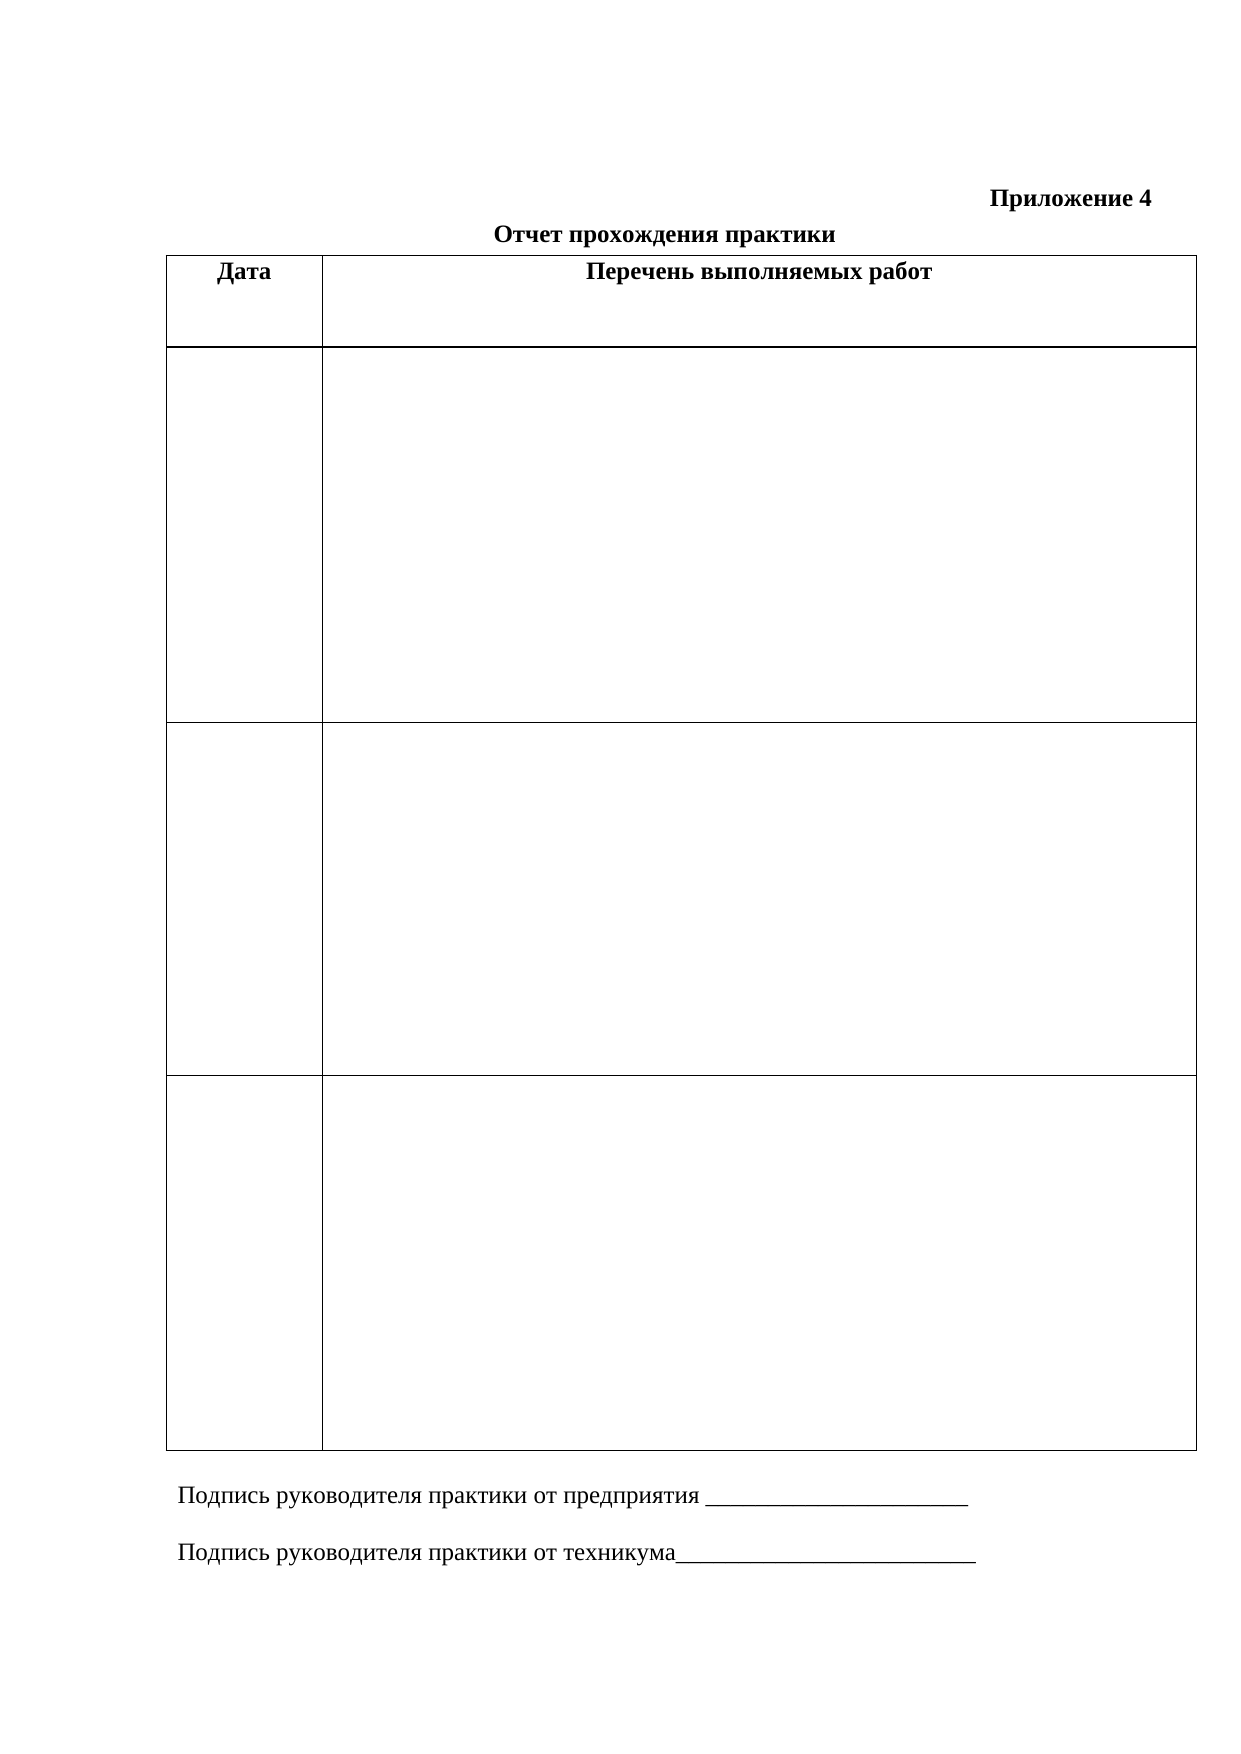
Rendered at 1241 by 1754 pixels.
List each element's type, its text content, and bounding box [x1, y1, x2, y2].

table_header Дата [167, 256, 322, 346]
table_header Перечень выполняемых работ [323, 256, 1196, 346]
text Приложение 4 [177, 183, 1152, 212]
text Отчет прохождения практики [177, 219, 1152, 247]
table_cell [323, 348, 1196, 722]
table_cell [323, 1076, 1196, 1450]
table_cell [167, 1076, 322, 1450]
table_cell [167, 348, 322, 722]
table_cell [323, 723, 1196, 1075]
text Подпись руководителя практики от предприятия _____________________ [177, 1480, 1152, 1509]
table_cell [167, 723, 322, 1075]
text Подпись руководителя практики от техникума________________________ [177, 1537, 1152, 1566]
